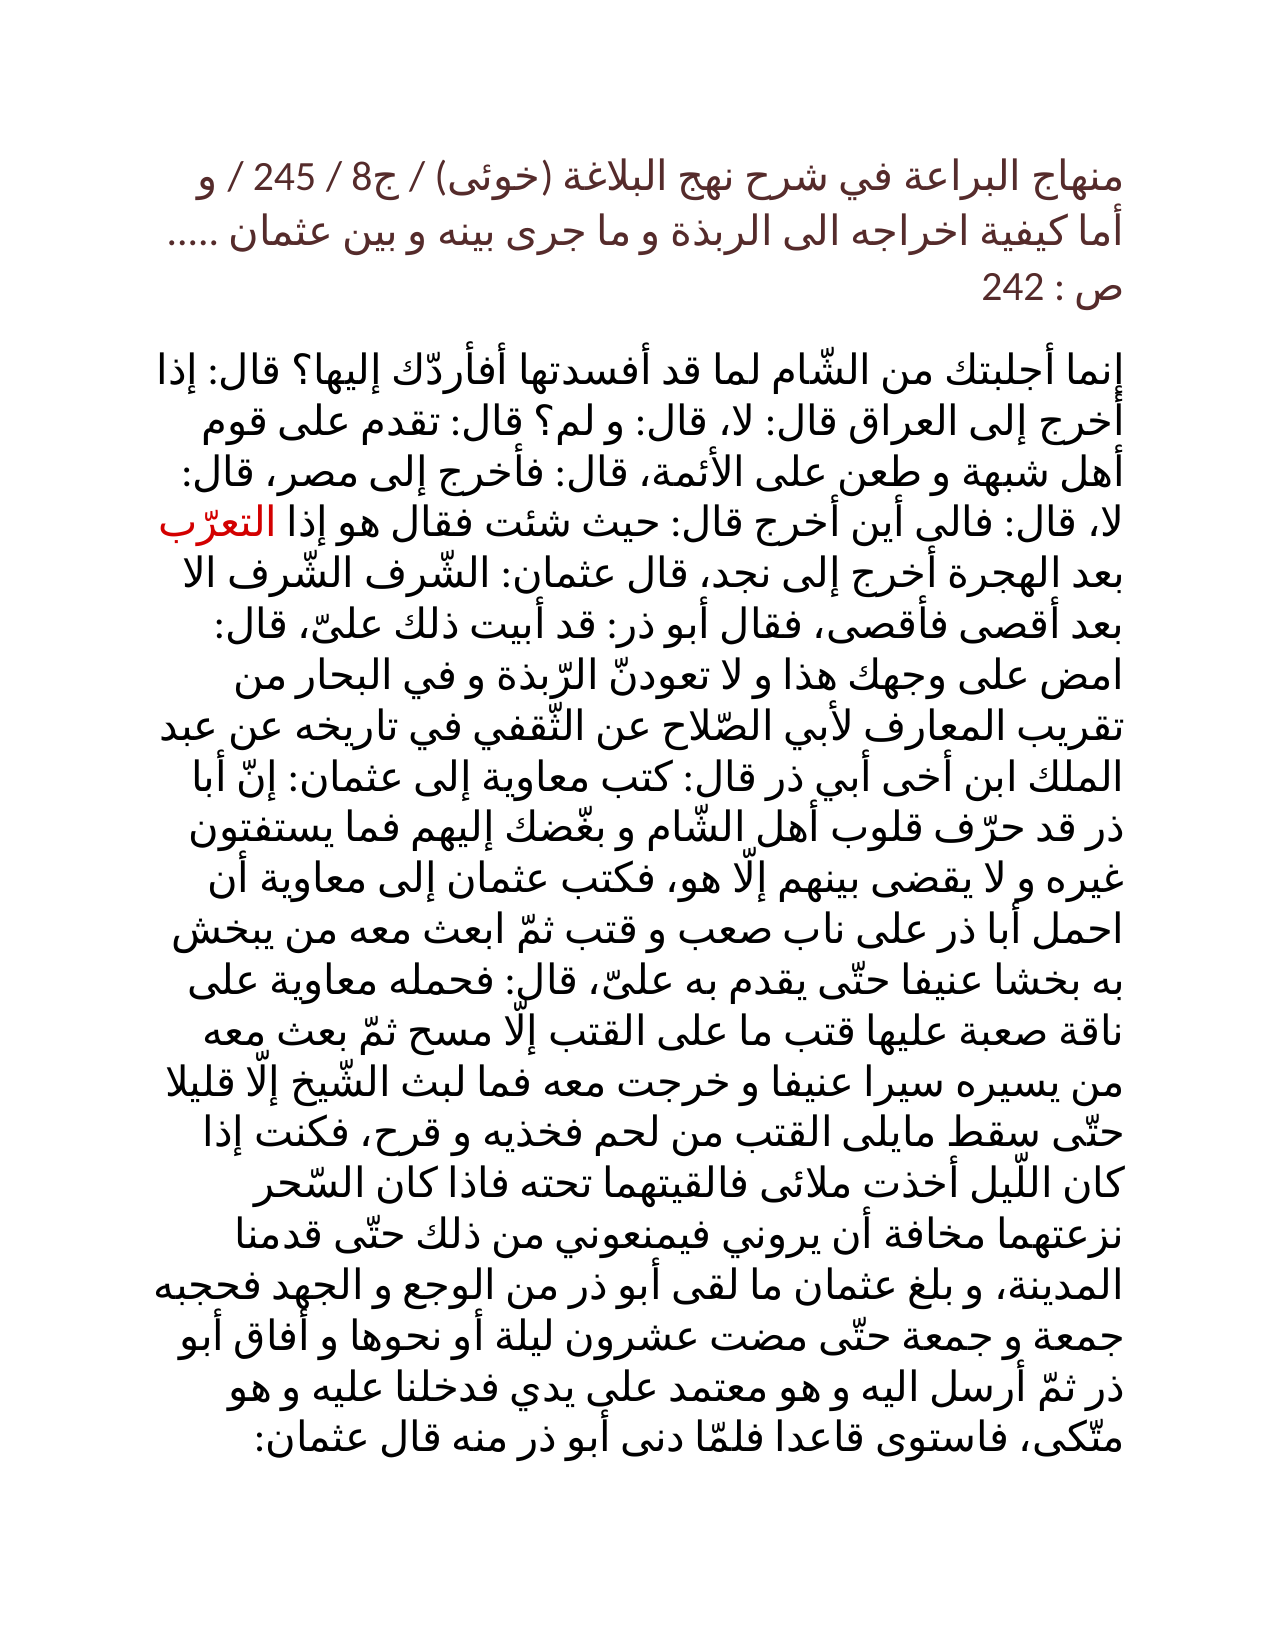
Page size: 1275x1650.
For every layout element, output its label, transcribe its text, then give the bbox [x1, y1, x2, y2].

text إنما أجلبتك من الشّام لما قد أفسدتها أفأردّك إليها؟ قال: إذا أخرج إلى العراق قال: لا، قال: و لم؟ قال: تقدم على قوم أهل شبهة و طعن على الأئمة، قال: فأخرج إلى مصر، قال: لا، قال: فالى أين أخرج قال: حيث شئت فقال هو إذا التعرّب‏ بعد الهجرة أخرج إلى نجد، قال عثمان: الشّرف الشّرف الا بعد أقصى فأقصى، فقال أبو ذر: قد أبيت ذلك علىّ، قال: امض على وجهك هذا و لا تعودنّ الرّبذة و في البحار من تقريب المعارف لأبي الصّلاح عن الثّقفي في تاريخه عن عبد الملك ابن أخى أبي ذر قال: كتب معاوية إلى عثمان: إنّ أبا ذر قد حرّف قلوب أهل الشّام و بغّضك إليهم فما يستفتون غيره و لا يقضى بينهم إلّا هو، فكتب عثمان إلى معاوية أن احمل أبا ذر على ناب صعب و قتب ثمّ ابعث معه من يبخش به بخشا عنيفا حتّى يقدم به علىّ، قال: فحمله معاوية على ناقة صعبة عليها قتب ما على القتب إلّا مسح ثمّ بعث معه من يسيره سيرا عنيفا و خرجت معه فما لبث الشّيخ إلّا قليلا حتّى سقط مايلى القتب من لحم فخذيه و قرح، فكنت إذا كان اللّيل أخذت ملائى فالقيتهما تحته فاذا كان السّحر نزعتهما مخافة أن يروني فيمنعوني من ذلك حتّى قدمنا المدينة، و بلغ عثمان ما لقى أبو ذر من الوجع و الجهد فحجبه جمعة و جمعة حتّى مضت عشرون ليلة أو نحوها و أفاق أبو ذر ثمّ أرسل اليه و هو معتمد على يدي فدخلنا عليه و هو متّكى، فاستوى قاعدا فلمّا دنى أبو ذر منه قال عثمان: [150, 344, 1125, 1462]
text منهاج البراعة في شرح نهج البلاغة (خوئى) / ج‏8 / 245 / و أما كيفية اخراجه الى الربذة و ما جرى بينه و بين عثمان ..... ص : 242 [150, 150, 1125, 311]
